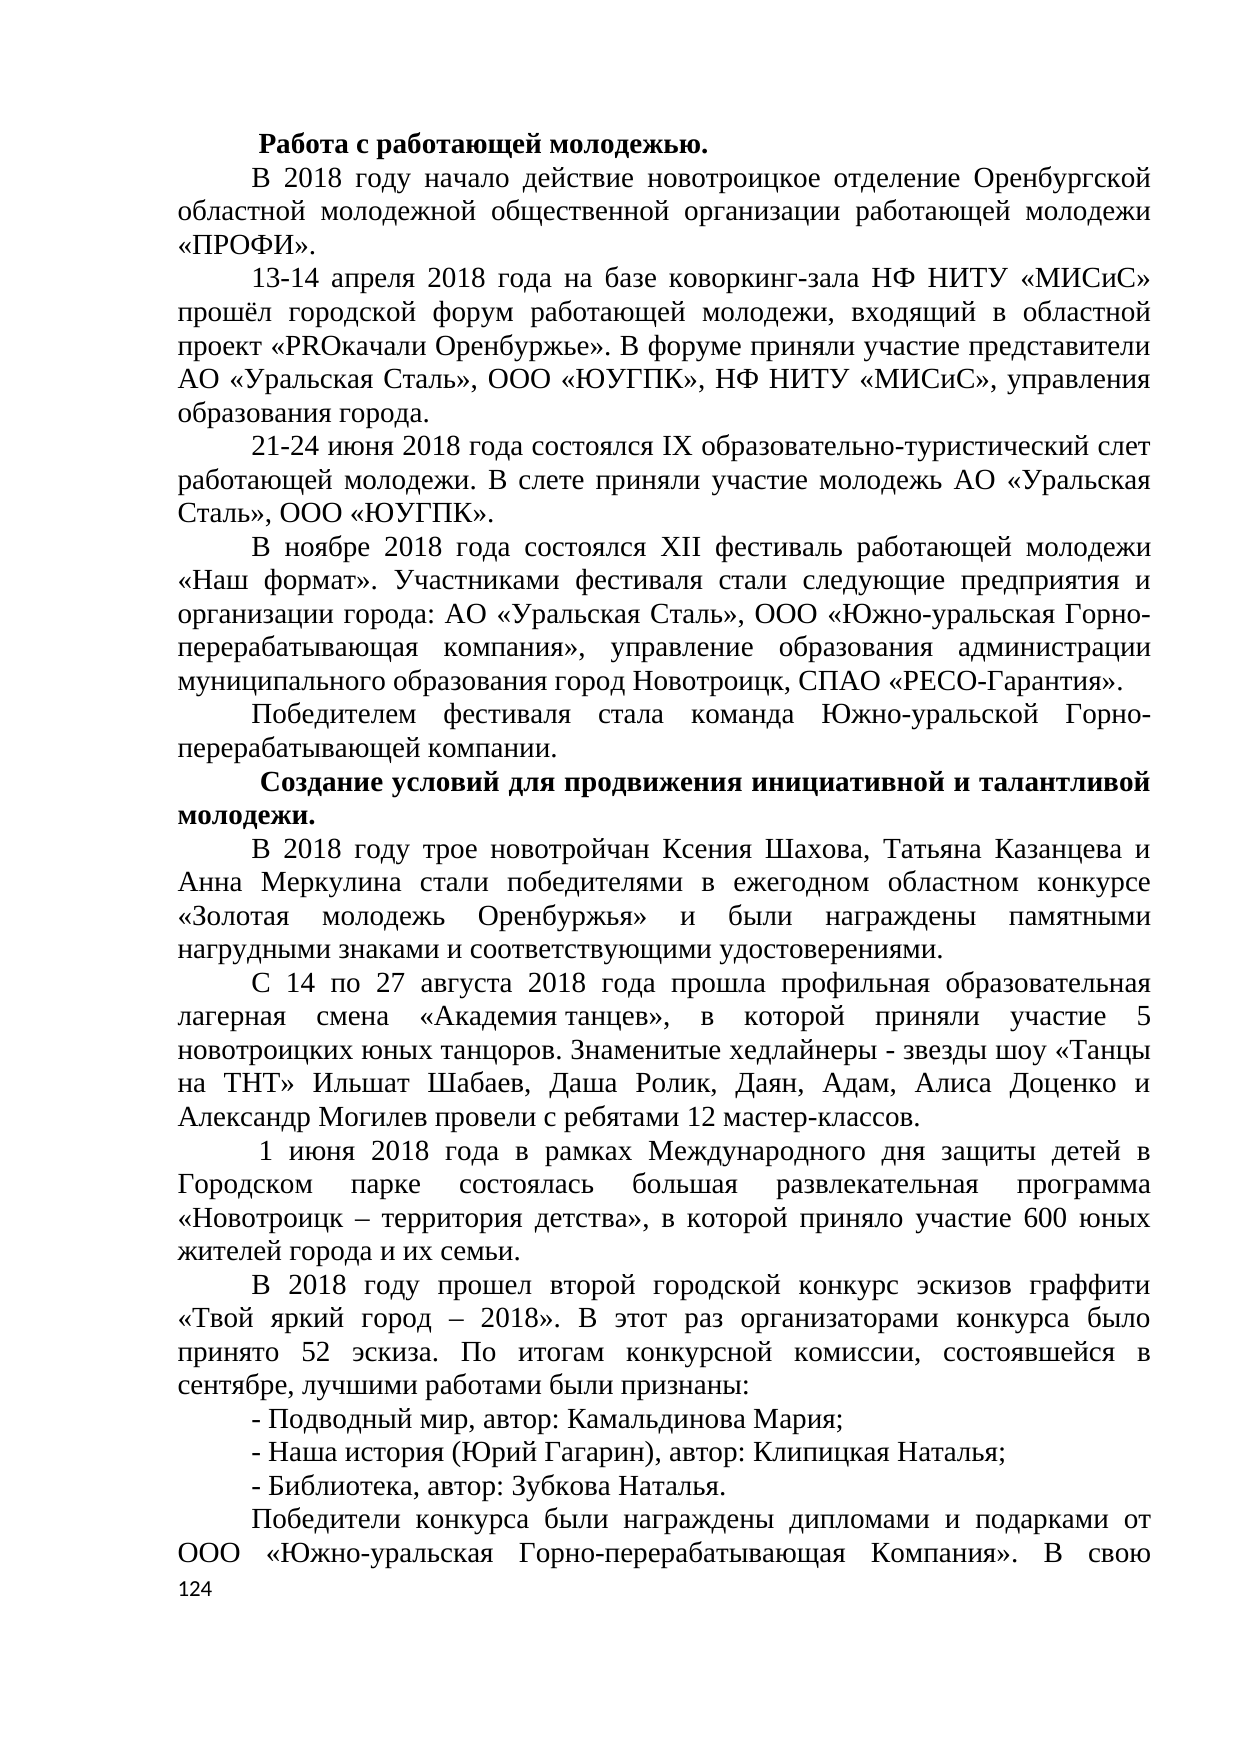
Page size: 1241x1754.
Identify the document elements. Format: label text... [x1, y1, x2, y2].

text - Библиотека, автор: Зубкова Наталья. [177, 1468, 1152, 1502]
text 21-24 июня 2018 года состоялся IX образовательно-туристический слет работающей молодежи. В слете приняли участие молодежь АО «Уральская Сталь», ООО «ЮУГПК». [177, 428, 1152, 529]
text В 2018 году начало действие новотроицкое отделение Оренбургской областной молодежной общественной организации работающей молодежи «ПРОФИ». [177, 160, 1152, 261]
text Создание условий для продвижения инициативной и талантливой молодежи. [177, 764, 1152, 831]
text Победителем фестиваля стала команда Южно-уральской Горно-перерабатывающей компании. [177, 697, 1152, 764]
text Работа с работающей молодежью. [177, 126, 1152, 160]
text - Подводный мир, автор: Камальдинова Мария; [177, 1401, 1152, 1434]
text - Наша история (Юрий Гагарин), автор: Клипицкая Наталья; [177, 1434, 1152, 1468]
text В ноябре 2018 года состоялся XII фестиваль работающей молодежи «Наш формат». Участниками фестиваля стали следующие предприятия и организации города: АО «Уральская Сталь», ООО «Южно-уральская Горно-перерабатывающая компания», управление образования администрации муниципального образования город Новотроицк, СПАО «РЕСО-Гарантия». [177, 529, 1152, 697]
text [177, 1502, 1152, 1569]
text 1 июня 2018 года в рамках Международного дня защиты детей в Городском парке состоялась большая развлекательная программа «Новотроицк – территория детства», в которой приняло участие 600 юных жителей города и их семьи. [177, 1133, 1152, 1267]
text В 2018 году трое новотройчан Ксения Шахова, Татьяна Казанцева и Анна Меркулина стали победителями в ежегодном областном конкурсе «Золотая молодежь Оренбуржья» и были награждены памятными нагрудными знаками и соответствующими удостоверениями. [177, 831, 1152, 965]
text 13-14 апреля 2018 года на базе коворкинг-зала НФ НИТУ «МИСиС» прошёл городской форум работающей молодежи, входящий в областной проект «PROкачали Оренбуржье». В форуме приняли участие представители АО «Уральская Сталь», ООО «ЮУГПК», НФ НИТУ «МИСиС», управления образования города. [177, 261, 1152, 428]
text С 14 по 27 августа 2018 года прошла профильная образовательная лагерная смена «Академия танцев», в которой приняли участие 5 новотроицких юных танцоров. Знаменитые хедлайнеры - звезды шоу «Танцы на ТНТ» Ильшат Шабаев, Даша Ролик, Даян, Адам, Алиса Доценко и Александр Могилев провели с ребятами 12 мастер-классов. [177, 965, 1152, 1133]
text В 2018 году прошел второй городской конкурс эскизов граффити «Твой яркий город – 2018». В этот раз организаторами конкурса было принято 52 эскиза. По итогам конкурсной комиссии, состоявшейся в сентябре, лучшими работами были признаны: [177, 1267, 1152, 1401]
